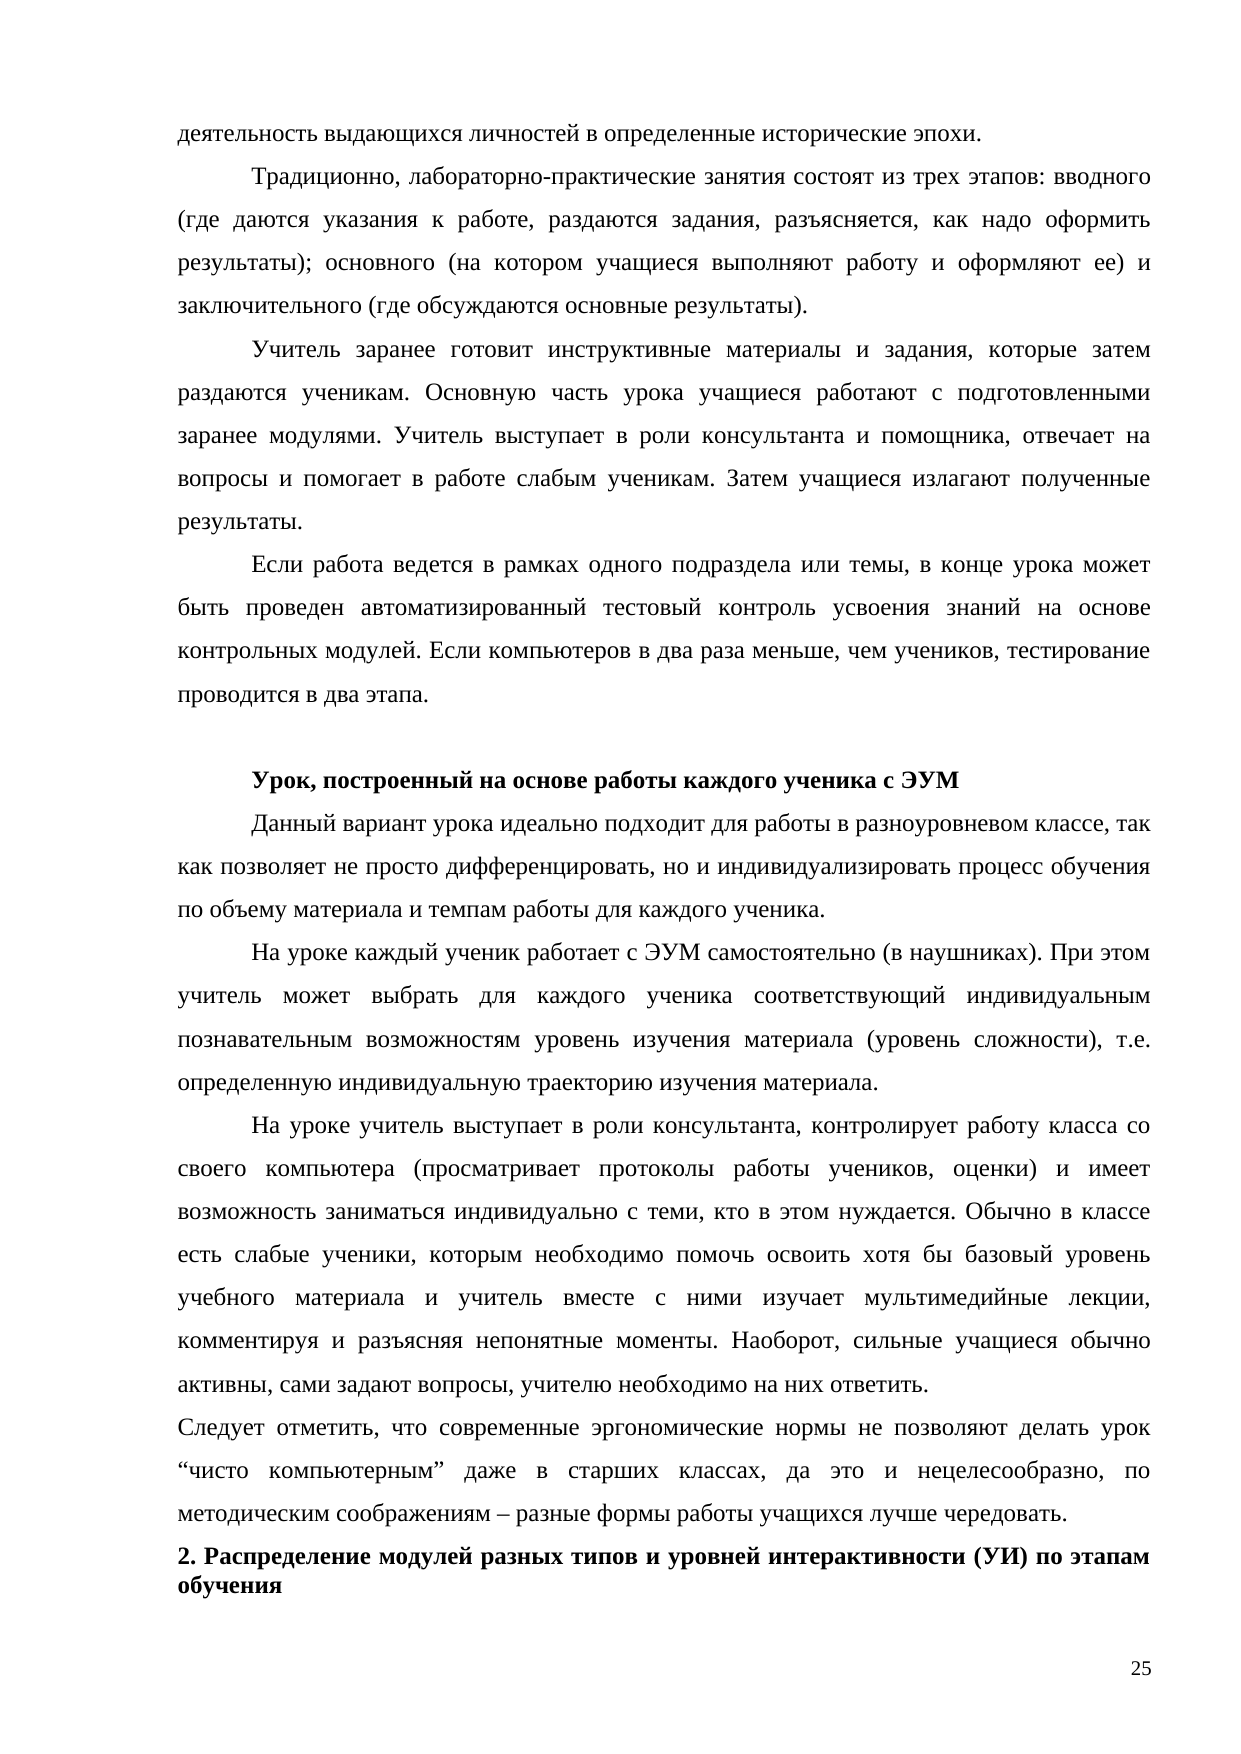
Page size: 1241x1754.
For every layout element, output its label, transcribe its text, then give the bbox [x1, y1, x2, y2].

text 2. Распределение модулей разных типов и уровней интерактивности (УИ) по этапам обучения [177, 1541, 1152, 1599]
text Традиционно, лабораторно-практические занятия состоят из трех этапов: вводного (где даются указания к работе, раздаются задания, разъясняется, как надо оформить результаты); основного (на котором учащиеся выполняют работу и оформляют ее) и заключительного (где обсуждаются основные результаты). [177, 161, 1152, 319]
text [177, 118, 1152, 147]
text На уроке каждый ученик работает с ЭУМ самостоятельно (в наушниках). При этом учитель может выбрать для каждого ученика соответствующий индивидуальным познавательным возможностям уровень изучения материала (уровень сложности), т.е. определенную индивидуальную траекторию изучения материала. [177, 937, 1152, 1096]
text Урок, построенный на основе работы каждого ученика с ЭУМ [177, 765, 1152, 794]
text На уроке учитель выступает в роли консультанта, контролирует работу класса со своего компьютера (просматривает протоколы работы учеников, оценки) и имеет возможность заниматься индивидуально с теми, кто в этом нуждается. Обычно в классе есть слабые ученики, которым необходимо помочь освоить хотя бы базовый уровень учебного материала и учитель вместе с ними изучает мультимедийные лекции, комментируя и разъясняя непонятные моменты. Наоборот, сильные учащиеся обычно активны, сами задают вопросы, учителю необходимо на них ответить. [177, 1110, 1152, 1397]
text Данный вариант урока идеально подходит для работы в разноуровневом классе, так как позволяет не просто дифференцировать, но и индивидуализировать процесс обучения по объему материала и темпам работы для каждого ученика. [177, 808, 1152, 923]
text Следует отметить, что современные эргономические нормы не позволяют делать урок “чисто компьютерным” даже в старших классах, да это и нецелесообразно, по методическим соображениям – разные формы работы учащихся лучше чередовать. [177, 1412, 1152, 1527]
text Учитель заранее готовит инструктивные материалы и задания, которые затем раздаются ученикам. Основную часть урока учащиеся работают с подготовленными заранее модулями. Учитель выступает в роли консультанта и помощника, отвечает на вопросы и помогает в работе слабым ученикам. Затем учащиеся излагают полученные результаты. [177, 334, 1152, 535]
text Если работа ведется в рамках одного подраздела или темы, в конце урока может быть проведен автоматизированный тестовый контроль усвоения знаний на основе контрольных модулей. Если компьютеров в два раза меньше, чем учеников, тестирование проводится в два этапа. [177, 549, 1152, 707]
